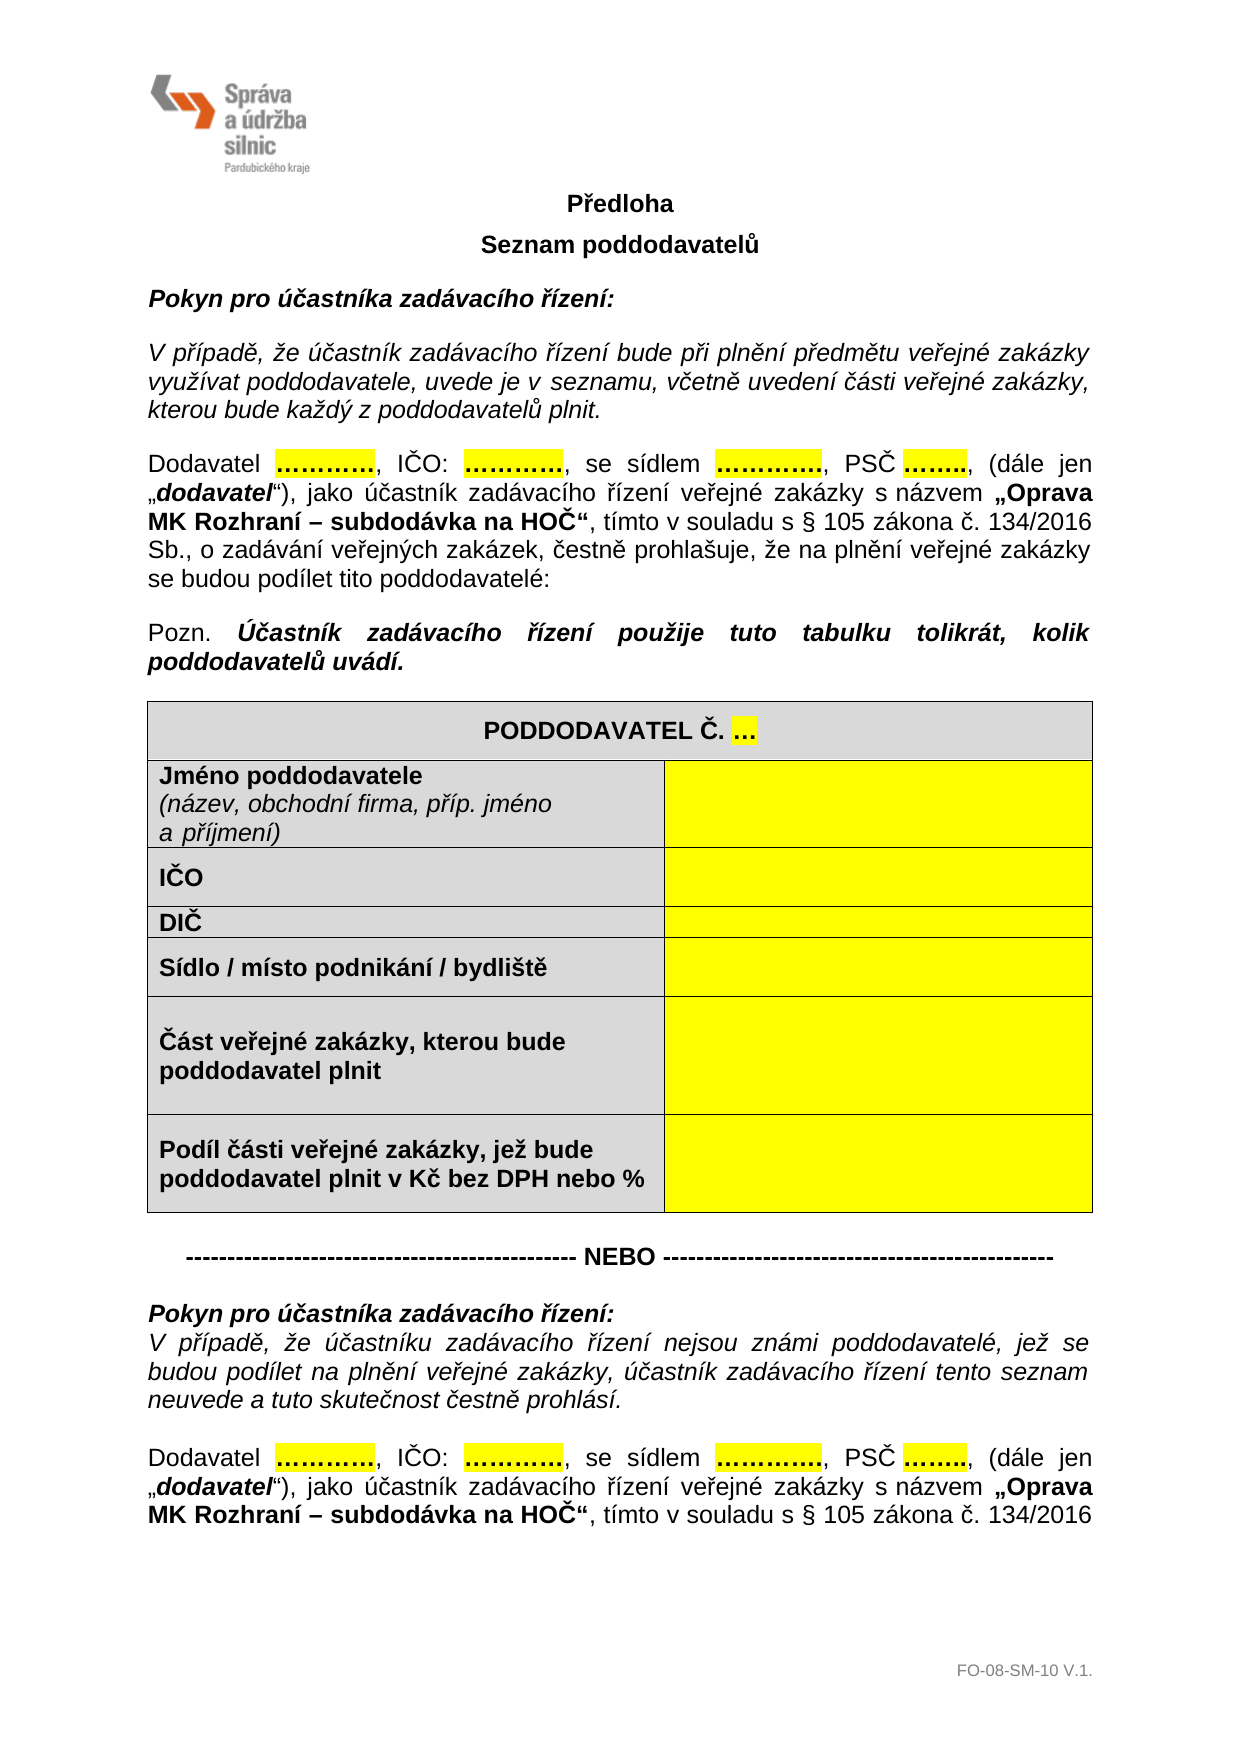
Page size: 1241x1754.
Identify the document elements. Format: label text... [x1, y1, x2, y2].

table_cell Podíl části veřejné zakázky, jež bude poddodavatel plnit v Kč bez DPH nebo % [148, 1115, 664, 1212]
text V případě, že účastník zadávacího řízení bude při plnění předmětu veřejné zakázky využívat poddodavatele, uvede je v seznamu, včetně uvedení části veřejné zakázky, kterou bude každý z poddodavatelů plnit. [148, 338, 1093, 424]
text Pokyn pro účastníka zadávacího řízení: [148, 284, 1093, 313]
text ----------------------------------------------- NEBO ----------------------------------------------- [148, 1242, 1093, 1270]
picture [147, 73, 314, 177]
table_cell DIČ [148, 907, 664, 937]
table_cell [665, 1115, 1092, 1212]
table_cell [665, 997, 1092, 1114]
table_cell Část veřejné zakázky, kterou bude poddodavatel plnit [148, 997, 664, 1114]
table_cell IČO [148, 848, 664, 906]
text Dodavatel …………, IČO: …………, se sídlem …………., PSČ …….., (dále jen „dodavatel“), jako účastník zadávacího řízení veřejné zakázky s názvem „Oprava MK Rozhraní – subdodávka na HOČ“, tímto v souladu s § 105 zákona č. 134/2016 Sb., o zadávání veřejných zakázek, čestně prohlašuje, že na plnění veřejné zakázky se budou podílet tito poddodavatelé: [148, 449, 1093, 593]
table_header PODDODAVATEL Č. … [148, 702, 1092, 759]
text Seznam poddodavatelů [148, 231, 1093, 259]
text V případě, že účastníku zadávacího řízení nejsou známi poddodavatelé, jež se budou podílet na plnění veřejné zakázky, účastník zadávacího řízení tento seznam neuvede a tuto skutečnost čestně prohlásí. [148, 1328, 1093, 1414]
table_cell Sídlo / místo podnikání / bydliště [148, 938, 664, 996]
text Předloha [148, 189, 1093, 218]
text Pozn. Účastník zadávacího řízení použije tuto tabulku tolikrát, kolik poddodavatelů uvádí. [148, 618, 1093, 676]
table_cell [665, 848, 1092, 906]
table_cell [665, 907, 1092, 937]
table_cell Jméno poddodavatele (název, obchodní firma, příp. jméno a příjmení) [148, 761, 664, 847]
text Pokyn pro účastníka zadávacího řízení: [148, 1299, 1093, 1328]
table_cell [665, 938, 1092, 996]
table_cell [665, 761, 1092, 847]
